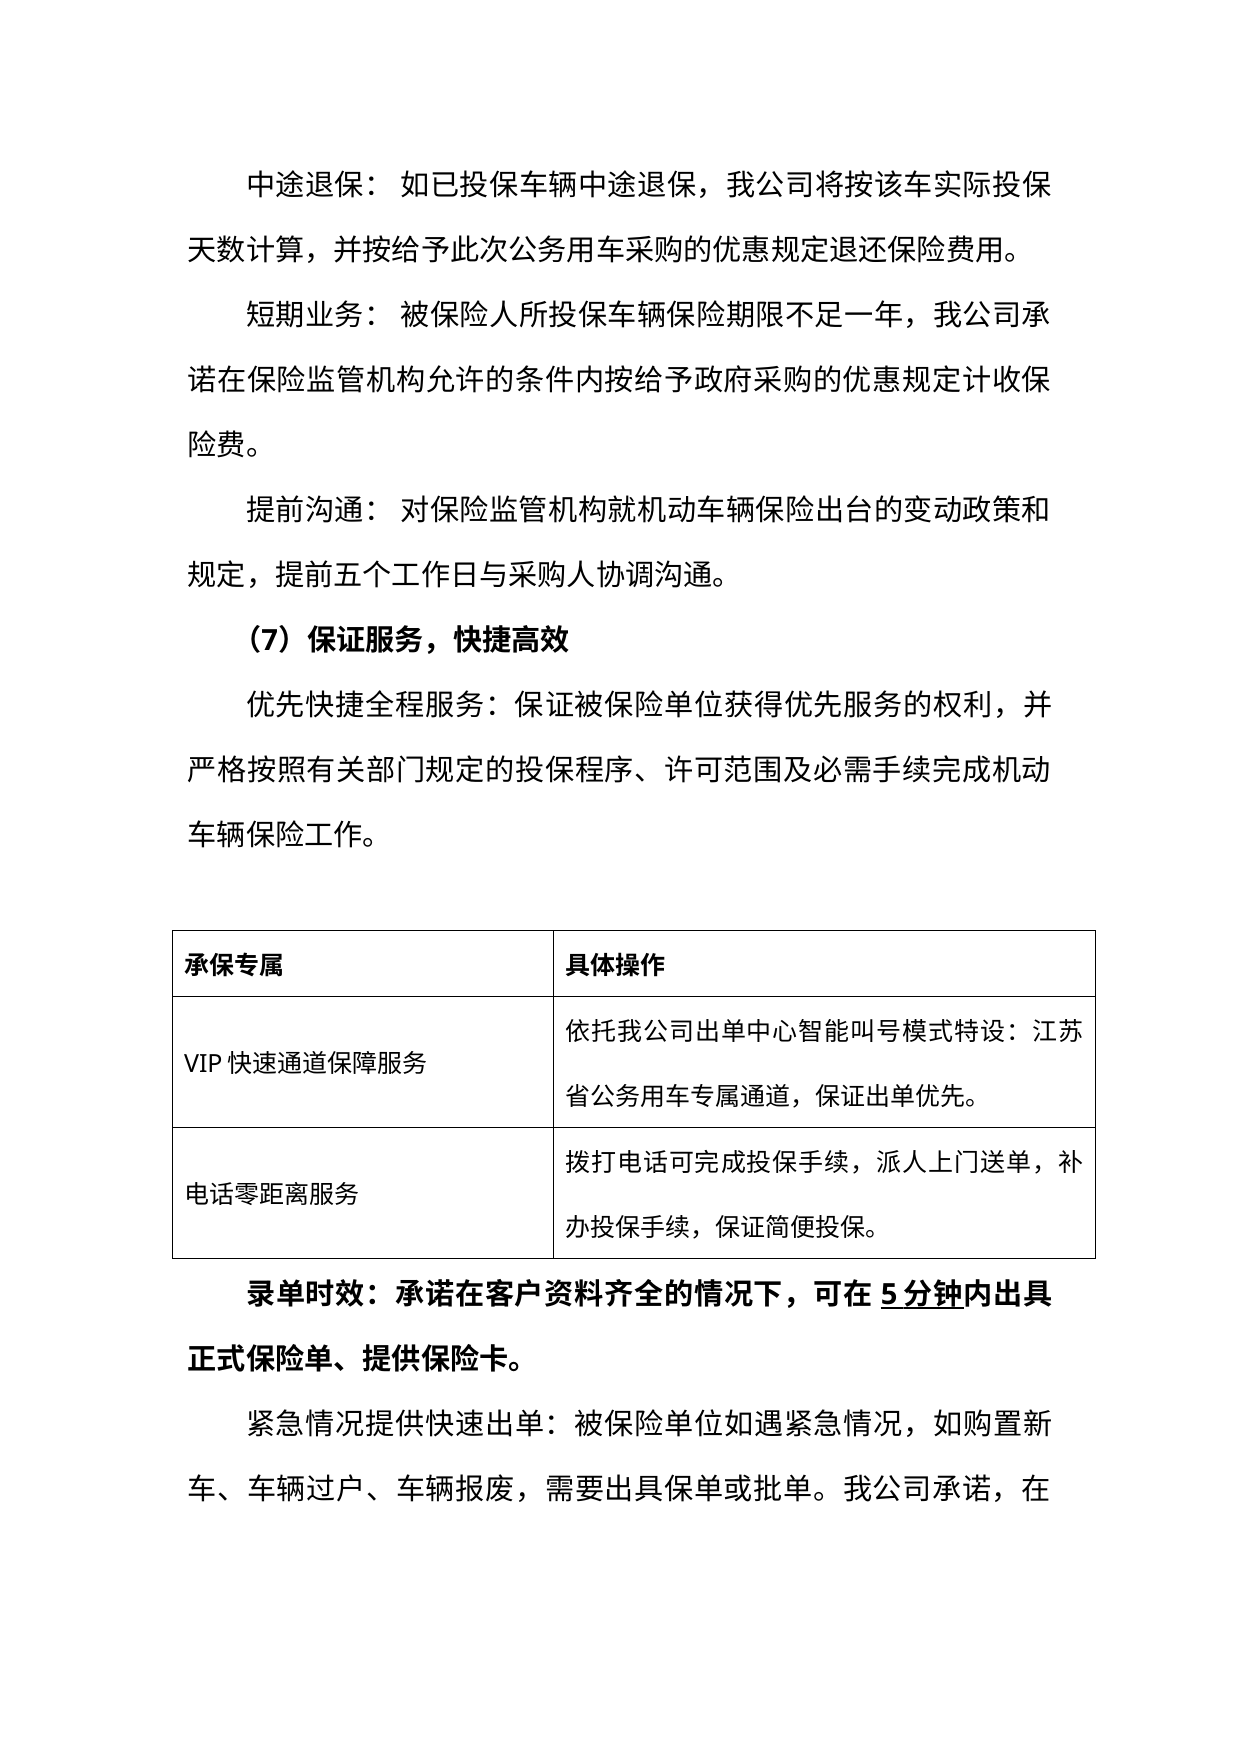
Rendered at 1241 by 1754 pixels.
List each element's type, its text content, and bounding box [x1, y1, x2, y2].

text 优先快捷全程服务：保证被保险单位获得优先服务的权利，并严格按照有关部门规定的投保程序、许可范围及必需手续完成机动车辆保险工作。 [187, 670, 1053, 865]
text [187, 1389, 1053, 1519]
text 短期业务： 被保险人所投保车辆保险期限不足一年，我公司承诺在保险监管机构允许的条件内按给予政府采购的优惠规定计收保险费。 [187, 280, 1053, 475]
table_cell 拨打电话可完成投保手续，派人上门送单，补办投保手续，保证简便投保。 [554, 1128, 1095, 1258]
text 录单时效：承诺在客户资料齐全的情况下，可在5分钟内出具正式保险单、提供保险卡。 [187, 1259, 1053, 1389]
table_cell VIP快速通道保障服务 [173, 997, 553, 1127]
text （7）保证服务，快捷高效 [187, 605, 1053, 670]
table_cell 依托我公司出单中心智能叫号模式特设：江苏省公务用车专属通道，保证出单优先。 [554, 997, 1095, 1127]
table_header 具体操作 [554, 931, 1095, 996]
table_cell 电话零距离服务 [173, 1128, 553, 1258]
text 提前沟通： 对保险监管机构就机动车辆保险出台的变动政策和规定，提前五个工作日与采购人协调沟通。 [187, 475, 1053, 605]
text 中途退保： 如已投保车辆中途退保，我公司将按该车实际投保天数计算，并按给予此次公务用车采购的优惠规定退还保险费用。 [187, 150, 1053, 280]
table_header 承保专属 [173, 931, 553, 996]
